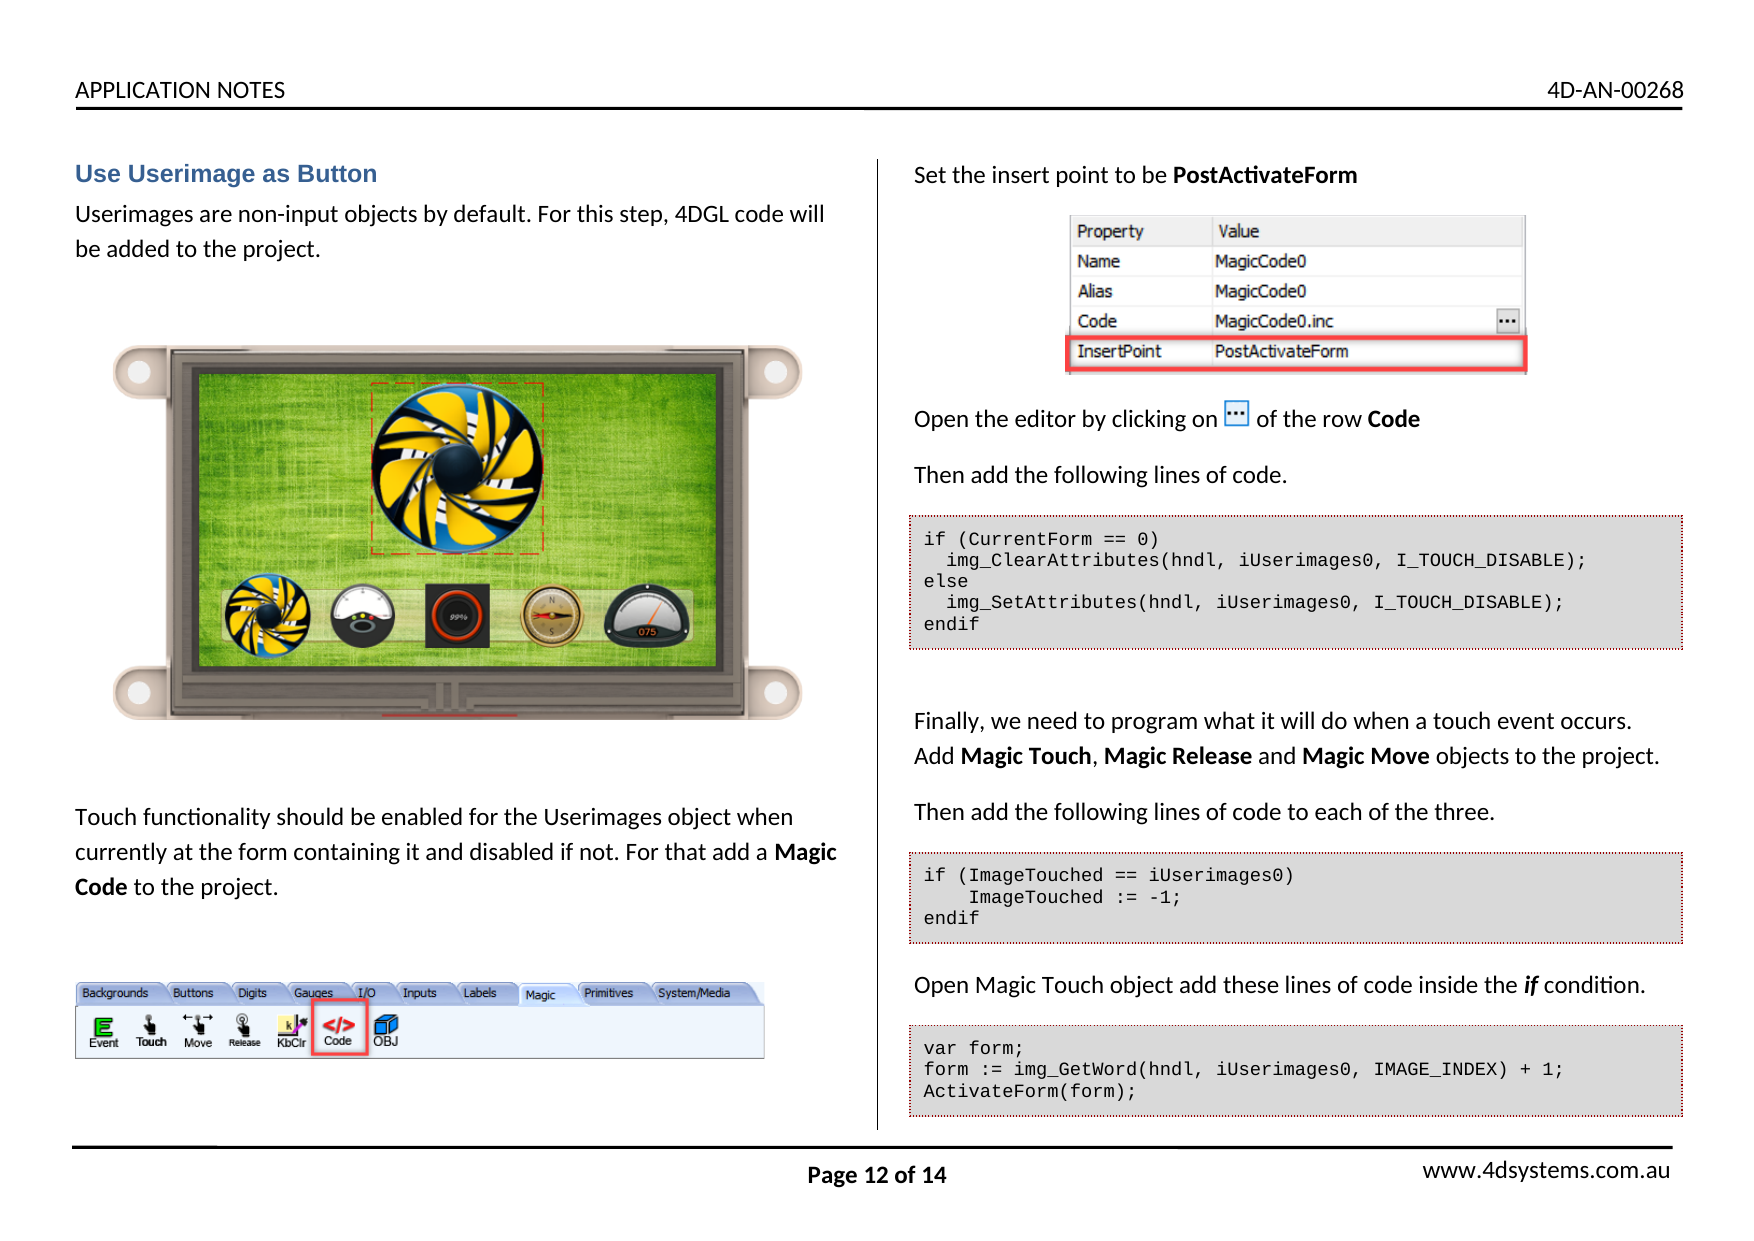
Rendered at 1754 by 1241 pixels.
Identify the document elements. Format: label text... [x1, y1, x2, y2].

text Finally, we need to program what it will do when a touch event occurs. Add Magic Touch, Magic Release and Magic Move objects to the project. [914, 705, 1679, 771]
text Then add the following lines of code to each of the three. [914, 796, 1679, 827]
text if (CurrentForm == 0) [909, 515, 1683, 536]
text img_SetAttributes(hndl, iUserimages0, I_TOUCH_DISABLE); [909, 579, 1683, 600]
text endif [909, 600, 1683, 649]
text Touch functionality should be enabled for the Userimages object when currently at the form containing it and disabled if not. For that add a Magic Code to the project. [75, 801, 840, 902]
text img_ClearAttributes(hndl, iUserimages0, I_TOUCH_DISABLE); [909, 536, 1683, 558]
text form := img_GetWord(hndl, iUserimages0, IMAGE_INDEX) + 1; [909, 1046, 1683, 1067]
text var form; [909, 1025, 1683, 1046]
text ActivateForm(form); [909, 1067, 1683, 1117]
text Set the insert point to be PostActivateForm [914, 159, 1679, 190]
text ImageTouched := -1; [909, 873, 1683, 894]
picture [1223, 399, 1251, 428]
text Open the editor by clicking on of the row Code [914, 400, 1679, 434]
picture [1065, 215, 1528, 375]
subtitle Use Userimage as Button [75, 159, 840, 188]
text endif [909, 894, 1683, 944]
text Then add the following lines of code. [914, 459, 1679, 490]
text Userimages are non-input objects by default. For this step, 4DGL code will be added to the project. [75, 198, 840, 264]
text Open Magic Touch object add these lines of code inside the if condition. [914, 969, 1679, 999]
text else [909, 558, 1683, 579]
text if (ImageTouched == iUserimages0) [909, 852, 1683, 873]
picture [75, 982, 765, 1059]
picture [112, 345, 803, 720]
